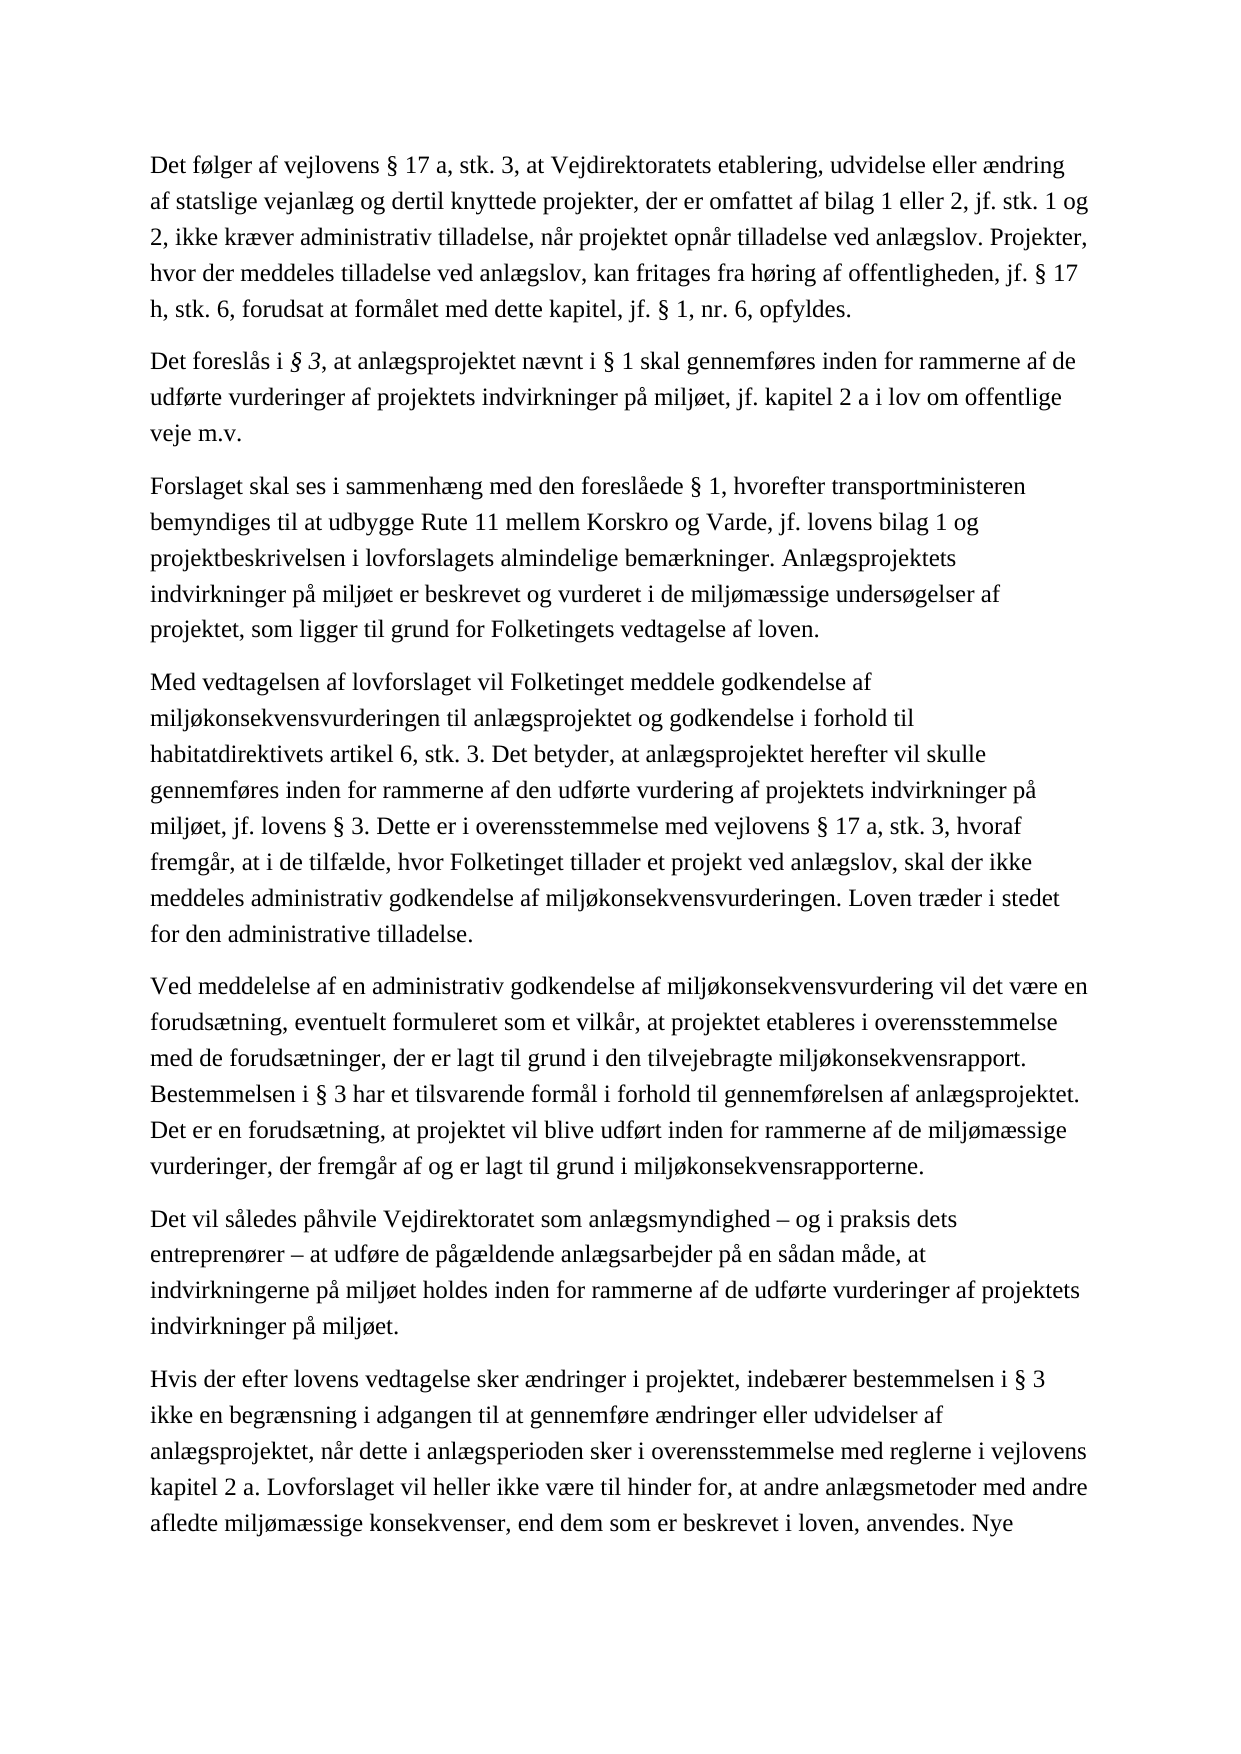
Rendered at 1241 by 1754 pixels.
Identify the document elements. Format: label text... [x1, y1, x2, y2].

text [150, 1364, 1090, 1537]
text Det foreslås i § 3, at anlægsprojektet nævnt i § 1 skal gennemføres inden for rammerne af de udførte vurderinger af projektets indvirkninger på miljøet, jf. kapitel 2 a i lov om offentlige veje m.v. [150, 346, 1090, 447]
text Med vedtagelsen af lovforslaget vil Folketinget meddele godkendelse af miljøkonsekvensvurderingen til anlægsprojektet og godkendelse i forhold til habitatdirektivets artikel 6, stk. 3. Det betyder, at anlægsprojektet herefter vil skulle gennemføres inden for rammerne af den udførte vurdering af projektets indvirkninger på miljøet, jf. lovens § 3. Dette er i overensstemmelse med vejlovens § 17 a, stk. 3, hvoraf fremgår, at i de tilfælde, hvor Folketinget tillader et projekt ved anlægslov, skal der ikke meddeles administrativ godkendelse af miljøkonsekvensvurderingen. Loven træder i stedet for den administrative tilladelse. [150, 667, 1090, 947]
text Det følger af vejlovens § 17 a, stk. 3, at Vejdirektoratets etablering, udvidelse eller ændring af statslige vejanlæg og dertil knyttede projekter, der er omfattet af bilag 1 eller 2, jf. stk. 1 og 2, ikke kræver administrativ tilladelse, når projektet opnår tilladelse ved anlægslov. Projekter, hvor der meddeles tilladelse ved anlægslov, kan fritages fra høring af offentligheden, jf. § 17 h, stk. 6, forudsat at formålet med dette kapitel, jf. § 1, nr. 6, opfyldes. [150, 150, 1090, 322]
text Ved meddelelse af en administrativ godkendelse af miljøkonsekvensvurdering vil det være en forudsætning, eventuelt formuleret som et vilkår, at projektet etableres i overensstemmelse med de forudsætninger, der er lagt til grund i den tilvejebragte miljøkonsekvensrapport. Bestemmelsen i § 3 har et tilsvarende formål i forhold til gennemførelsen af anlægsprojektet. Det er en forudsætning, at projektet vil blive udført inden for rammerne af de miljømæssige vurderinger, der fremgår af og er lagt til grund i miljøkonsekvensrapporterne. [150, 971, 1090, 1180]
text Det vil således påhvile Vejdirektoratet som anlægsmyndighed – og i praksis dets entreprenører – at udføre de pågældende anlægsarbejder på en sådan måde, at indvirkningerne på miljøet holdes inden for rammerne af de udførte vurderinger af projektets indvirkninger på miljøet. [150, 1204, 1090, 1340]
text Forslaget skal ses i sammenhæng med den foreslåede § 1, hvorefter transportministeren bemyndiges til at udbygge Rute 11 mellem Korskro og Varde, jf. lovens bilag 1 og projektbeskrivelsen i lovforslagets almindelige bemærkninger. Anlægsprojektets indvirkninger på miljøet er beskrevet og vurderet i de miljømæssige undersøgelser af projektet, som ligger til grund for Folketingets vedtagelse af loven. [150, 471, 1090, 643]
